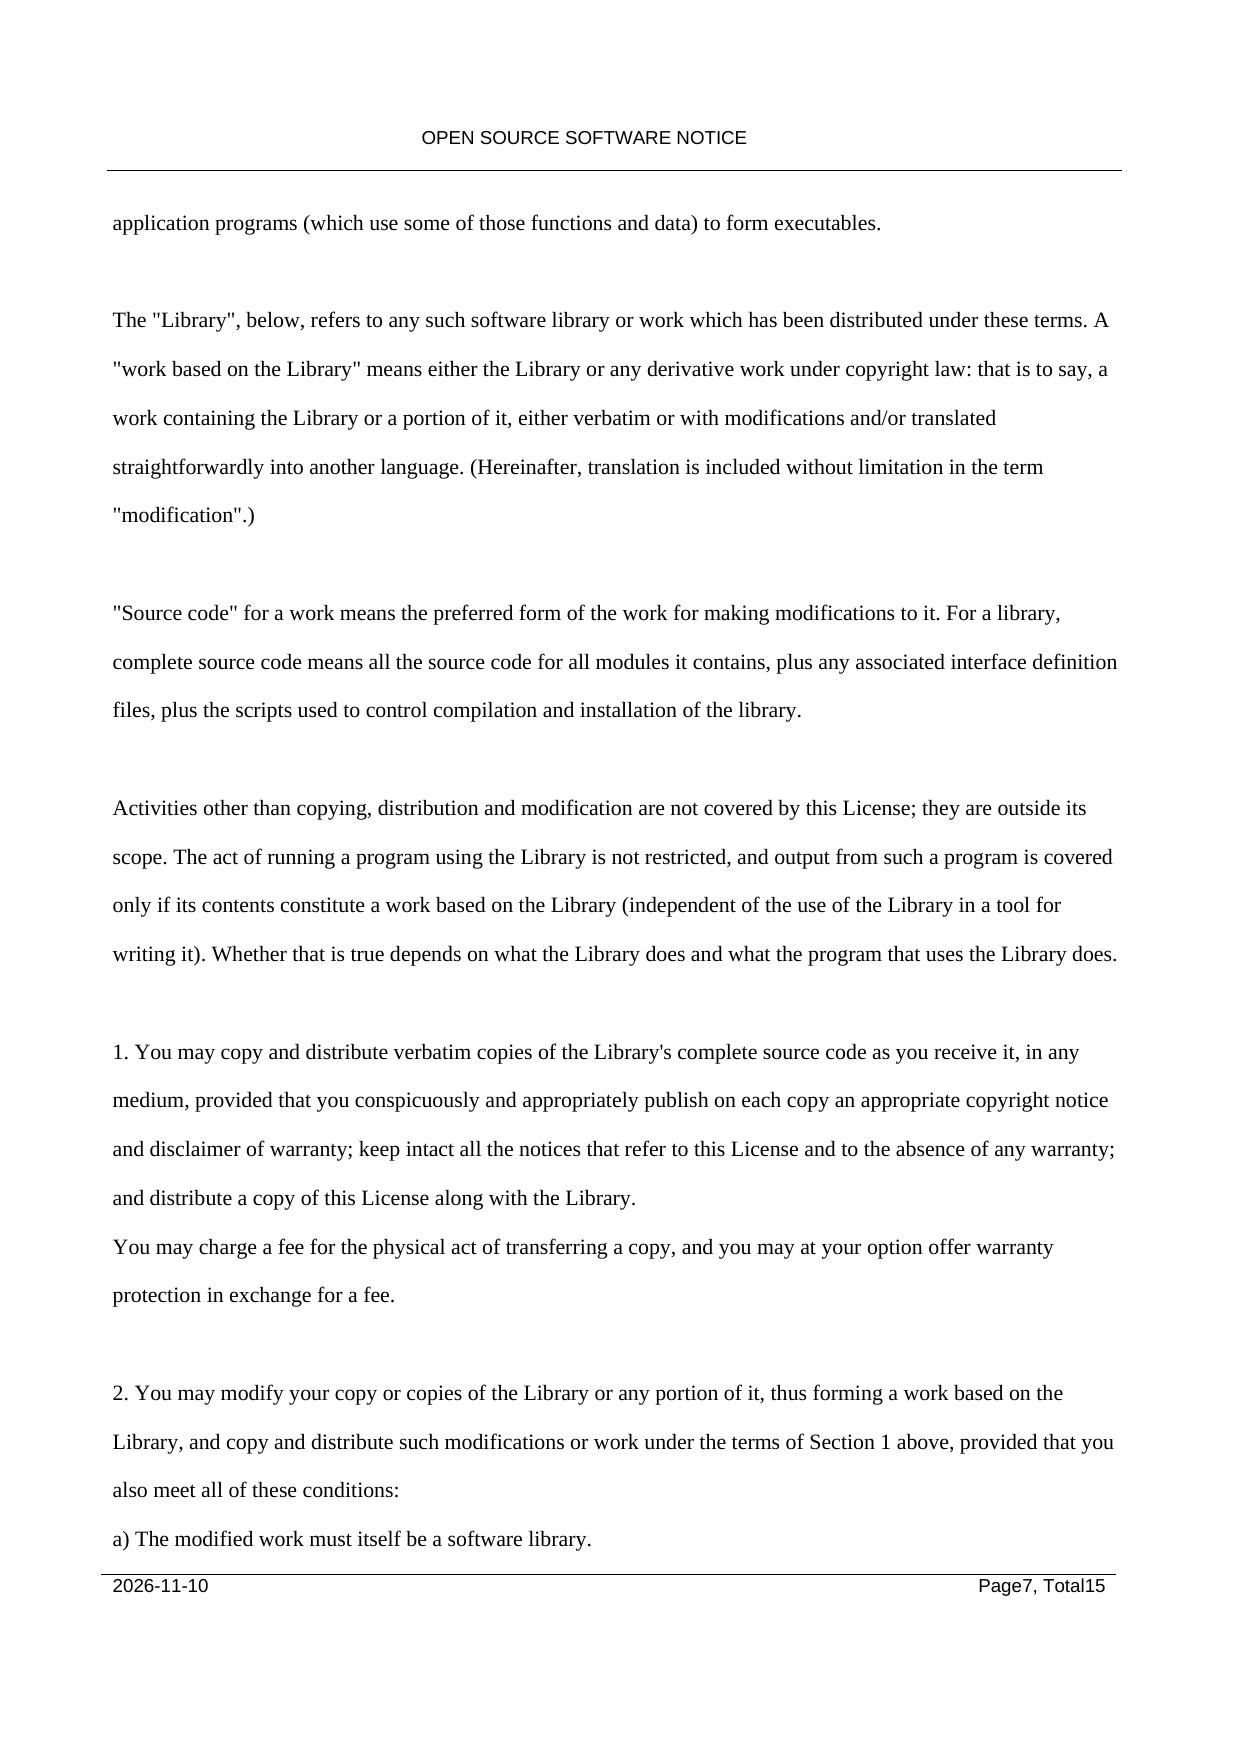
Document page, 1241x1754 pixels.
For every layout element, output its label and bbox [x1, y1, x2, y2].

text [112, 206, 1128, 1555]
